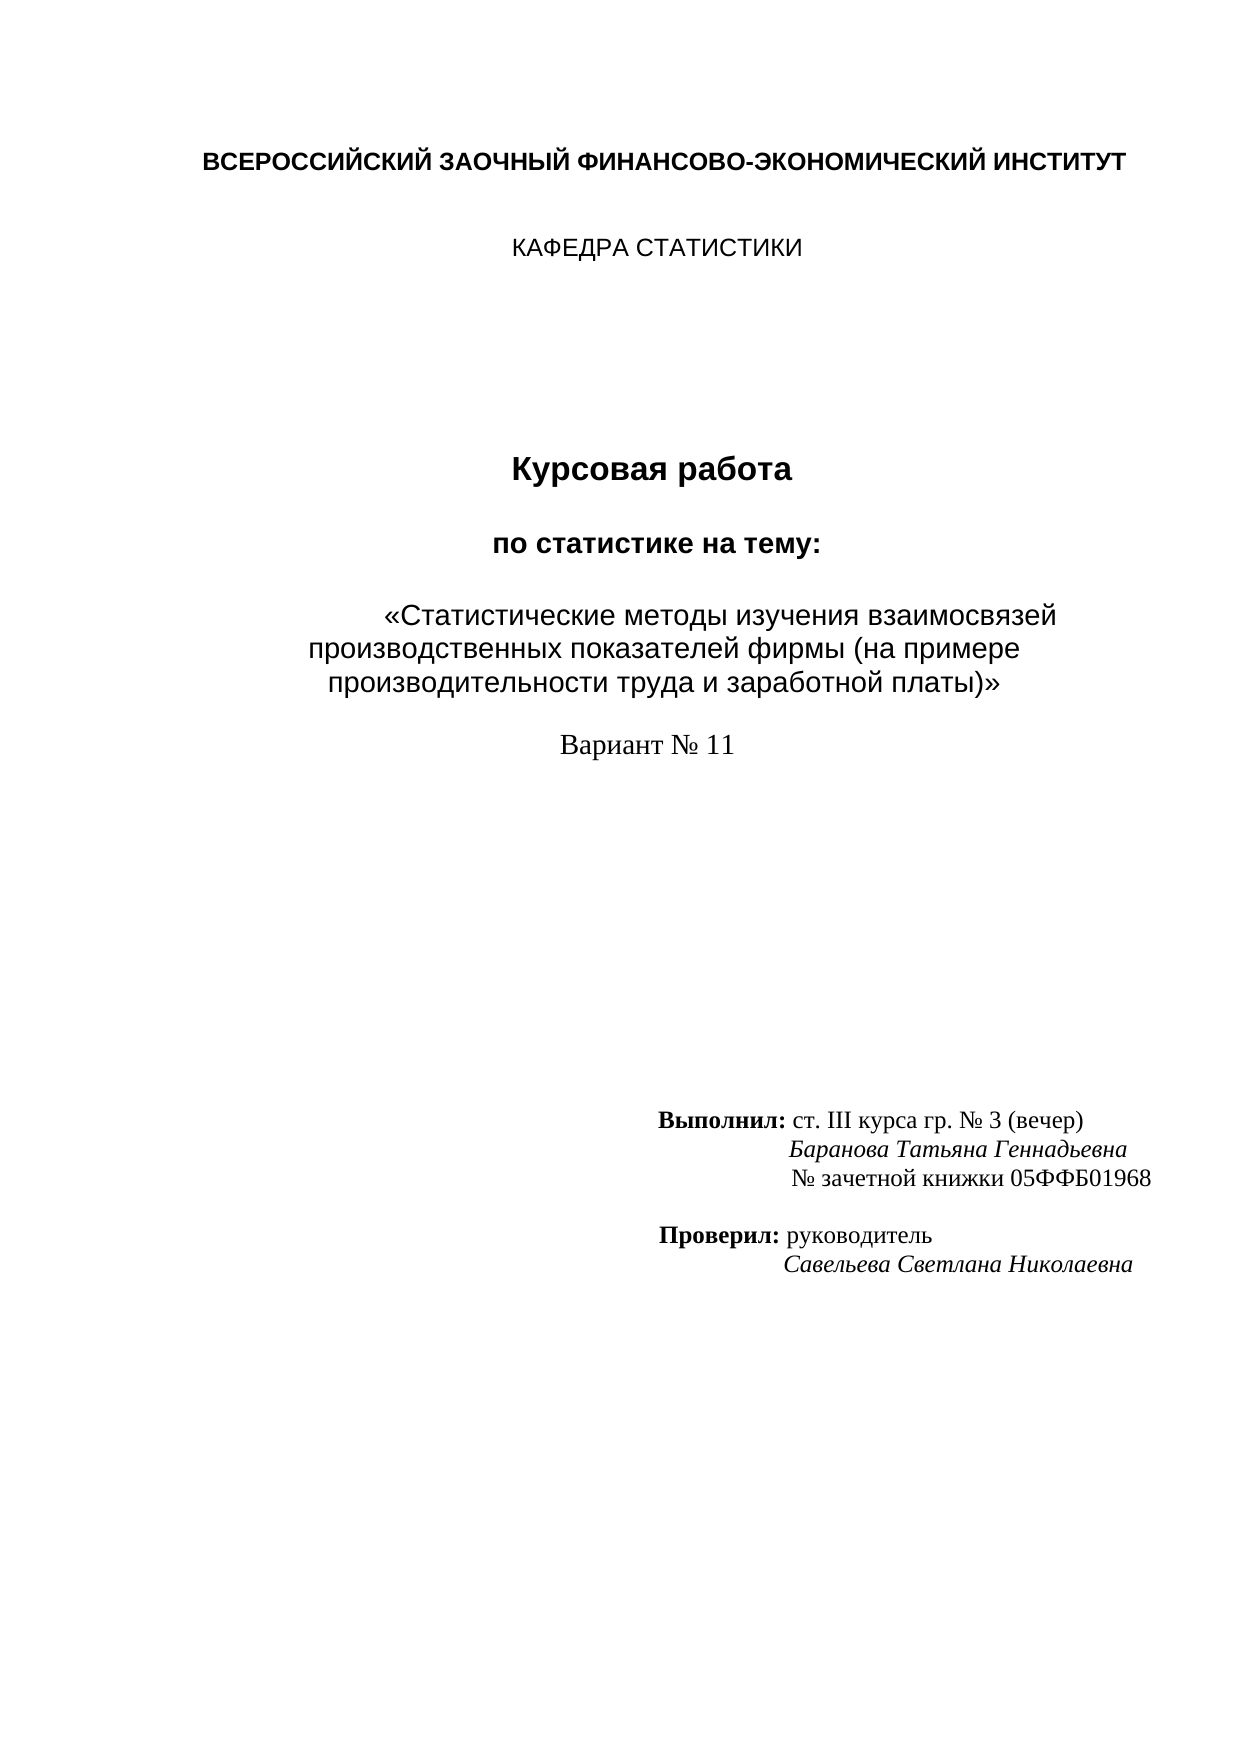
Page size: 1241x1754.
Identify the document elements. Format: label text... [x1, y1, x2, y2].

text «Статистические методы изучения взаимосвязей производственных показателей фирмы (на примере производительности труда и заработной платы)» [177, 597, 1152, 698]
text Савельева Светлана Николаевна [177, 1249, 1152, 1278]
text Выполнил: ст. III курса гр. № 3 (вечер) [177, 1105, 1152, 1134]
text Баранова Татьяна Геннадьевна [177, 1134, 1152, 1163]
text Проверил: руководитель [177, 1220, 1152, 1249]
text ВСЕРОССИЙСКИЙ ЗАОЧНЫЙ ФИНАНСОВО-ЭКОНОМИЧЕСКИЙ ИНСТИТУТ [177, 147, 1152, 176]
text КАФЕДРА СТАТИСТИКИ [177, 233, 1152, 262]
text по статистике на тему: [177, 526, 1152, 559]
text Курсовая работа [177, 449, 1152, 487]
text № зачетной книжки 05ФФБ01968 [177, 1163, 1152, 1192]
text Вариант № 11 [177, 727, 1152, 760]
